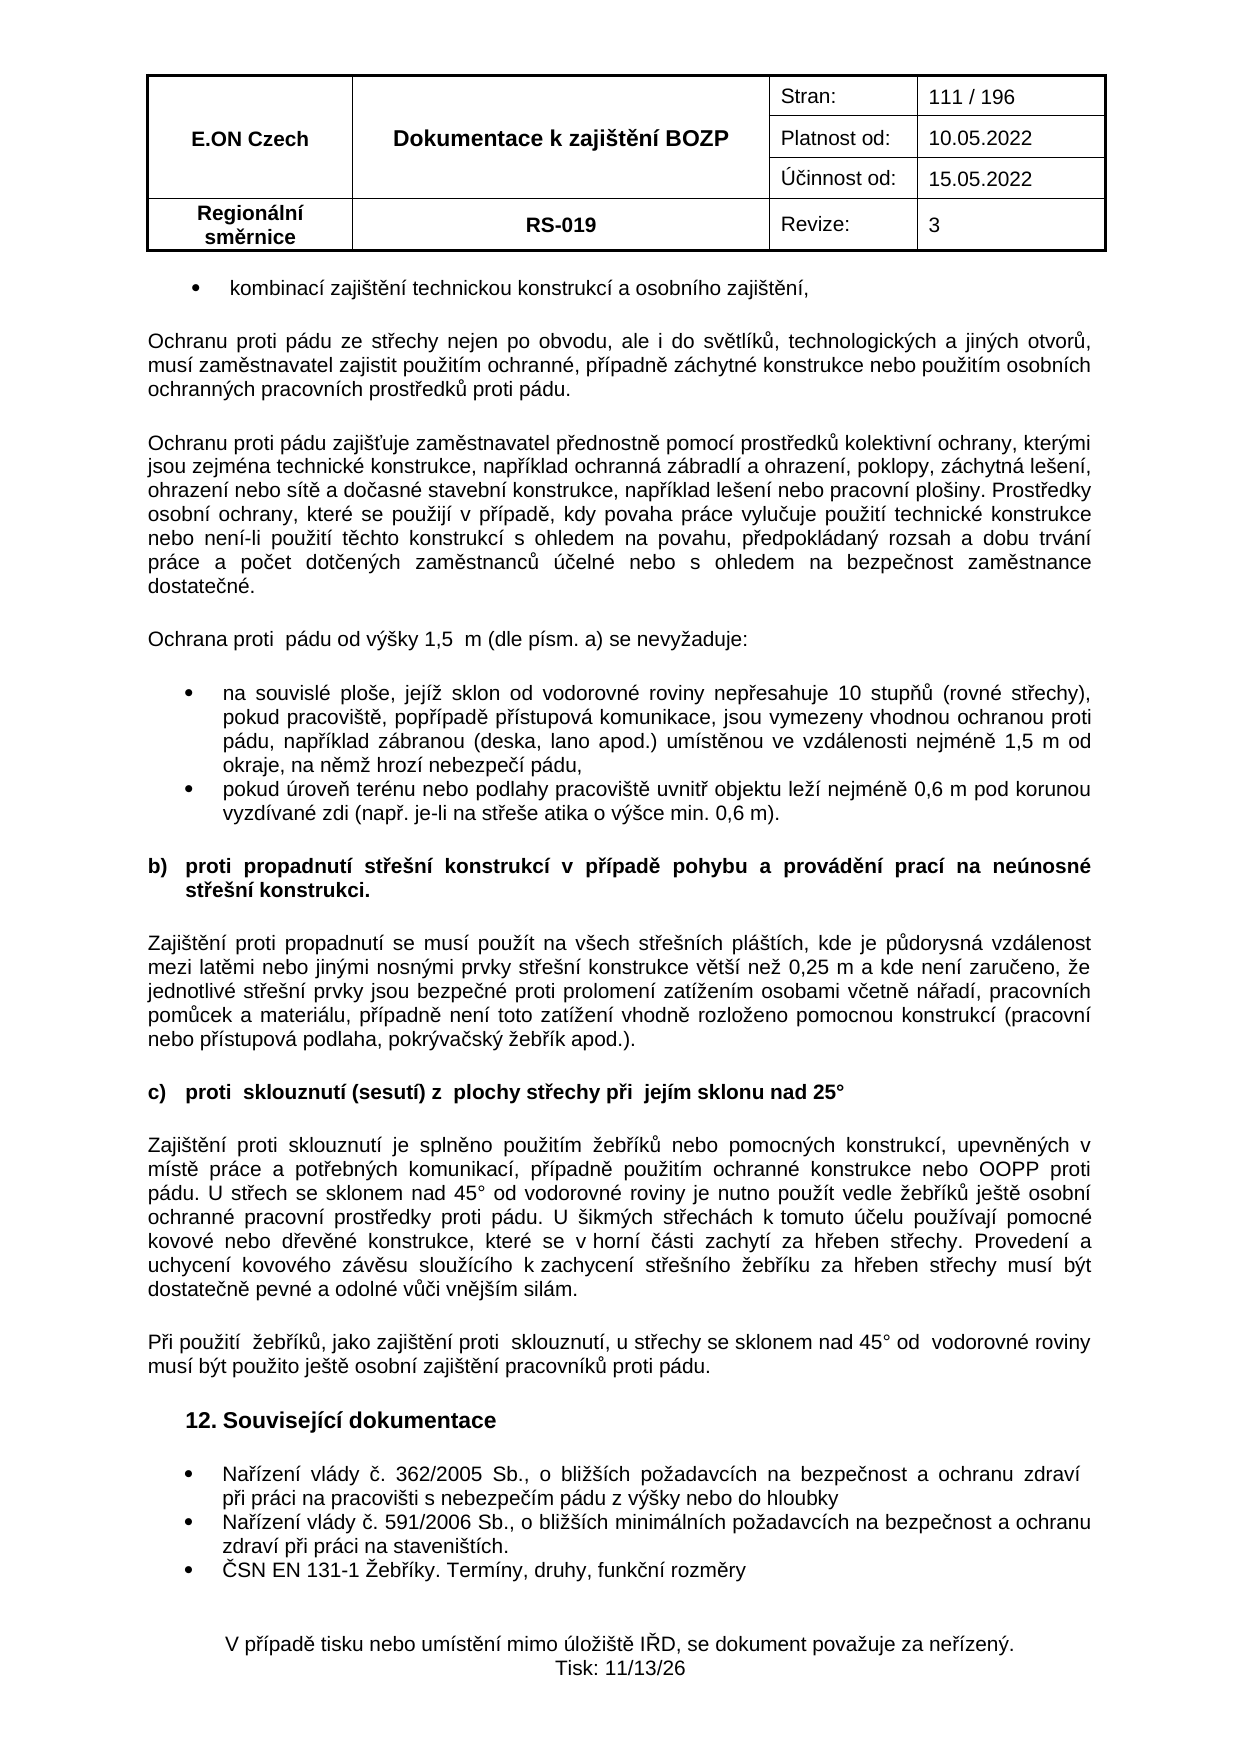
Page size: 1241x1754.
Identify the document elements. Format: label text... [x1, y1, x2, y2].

text Ochrana proti pádu od výšky 1,5 m (dle písm. a) se nevyžaduje: [148, 627, 1092, 651]
list proti sklouznutí (sesutí) z plochy střechy při jejím sklonu nad 25° [148, 1079, 1092, 1103]
text Ochranu proti pádu ze střechy nejen po obvodu, ale i do světlíků, technologických a jiných otvorů, musí zaměstnavatel zajistit použitím ochranné, případně záchytné konstrukce nebo použitím osobních ochranných pracovních prostředků proti pádu. [148, 329, 1092, 401]
list pokud úroveň terénu nebo podlahy pracoviště uvnitř objektu leží nejméně 0,6 m pod korunou vyzdívané zdi (např. je-li na střeše atika o výšce min. 0,6 m). [185, 776, 1092, 824]
list Nařízení vlády č. 591/2006 Sb., o bližších minimálních požadavcích na bezpečnost a ochranu zdraví při práci na staveništích. [185, 1510, 1092, 1558]
list ČSN EN 131-1 Žebříky. Termíny, druhy, funkční rozměry [185, 1558, 1092, 1582]
list na souvislé ploše, jejíž sklon od vodorovné roviny nepřesahuje 10 stupňů (rovné střechy), pokud pracoviště, popřípadě přístupová komunikace, jsou vymezeny vhodnou ochranou proti pádu, například zábranou (deska, lano apod.) umístěnou ve vzdálenosti nejméně 1,5 m od okraje, na němž hrozí nebezpečí pádu, [185, 680, 1092, 776]
text Ochranu proti pádu zajišťuje zaměstnavatel přednostně pomocí prostředků kolektivní ochrany, kterými jsou zejména technické konstrukce, například ochranná zábradlí a ohrazení, poklopy, záchytná lešení, ohrazení nebo sítě a dočasné stavební konstrukce, například lešení nebo pracovní plošiny. Prostředky osobní ochrany, které se použijí v případě, kdy povaha práce vylučuje použití technické konstrukce nebo není-li použití těchto konstrukcí s ohledem na povahu, předpokládaný rozsah a dobu trvání práce a počet dotčených zaměstnanců účelné nebo s ohledem na bezpečnost zaměstnance dostatečné. [148, 430, 1092, 598]
list kombinací zajištění technickou konstrukcí a osobního zajištění, [192, 276, 1092, 300]
list proti propadnutí střešní konstrukcí v případě pohybu a provádění prací na neúnosné střešní konstrukci. [148, 853, 1092, 901]
text Při použití žebříků, jako zajištění proti sklouznutí, u střechy se sklonem nad 45° od vodorovné roviny musí být použito ještě osobní zajištění pracovníků proti pádu. [148, 1329, 1092, 1377]
list Nařízení vlády č. 362/2005 Sb., o bližších požadavcích na bezpečnost a ochranu zdraví při práci na pracovišti s nebezpečím pádu z výšky nebo do hloubky [185, 1462, 1092, 1510]
title Související dokumentace [185, 1407, 1092, 1433]
text Zajištění proti sklouznutí je splněno použitím žebříků nebo pomocných konstrukcí, upevněných v místě práce a potřebných komunikací, případně použitím ochranné konstrukce nebo OOPP proti pádu. U střech se sklonem nad 45° od vodorovné roviny je nutno použít vedle žebříků ještě osobní ochranné pracovní prostředky proti pádu. U šikmých střechách k tomuto účelu používají pomocné kovové nebo dřevěné konstrukce, které se v horní části zachytí za hřeben střechy. Provedení a uchycení kovového závěsu sloužícího k zachycení střešního žebříku za hřeben střechy musí být dostatečně pevné a odolné vůči vnějším silám. [148, 1133, 1092, 1300]
text Zajištění proti propadnutí se musí použít na všech střešních pláštích, kde je půdorysná vzdálenost mezi latěmi nebo jinými nosnými prvky střešní konstrukce větší než 0,25 m a kde není zaručeno, že jednotlivé střešní prvky jsou bezpečné proti prolomení zatížením osobami včetně nářadí, pracovních pomůcek a materiálu, případně není toto zatížení vhodně rozloženo pomocnou konstrukcí (pracovní nebo přístupová podlaha, pokrývačský žebřík apod.). [148, 931, 1092, 1050]
